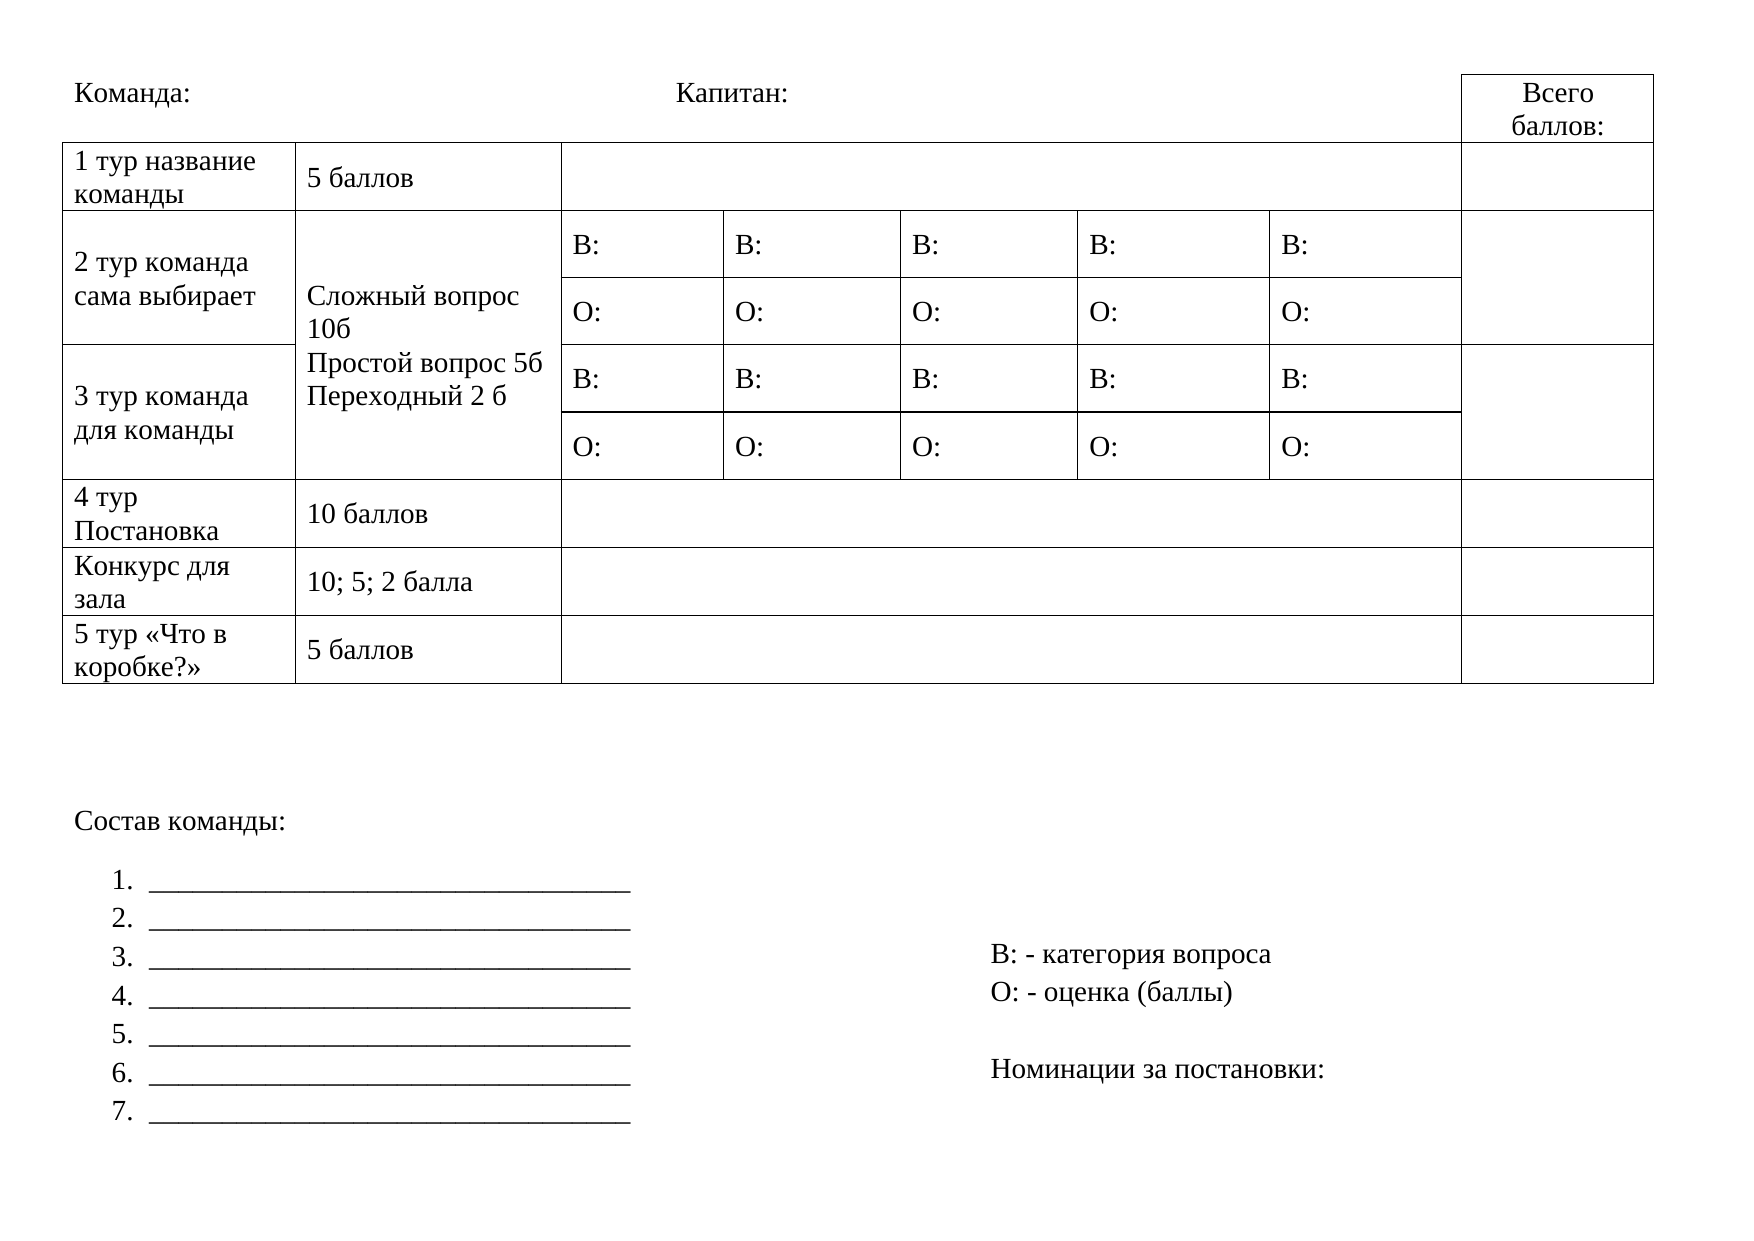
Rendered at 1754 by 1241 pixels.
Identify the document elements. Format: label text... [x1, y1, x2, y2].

list В: - категория вопроса [990, 936, 1683, 969]
table_cell В: [724, 211, 900, 277]
list _________________________________ [111, 862, 842, 896]
table_cell В: [1078, 345, 1269, 411]
table_cell О: [1270, 278, 1461, 344]
table_cell О: [562, 278, 723, 344]
table_cell В: [1270, 345, 1461, 411]
table_cell 5 баллов [296, 143, 561, 210]
table_cell 10; 5; 2 балла [296, 548, 561, 615]
list _________________________________ [111, 901, 842, 934]
table_cell В: [901, 211, 1077, 277]
list _________________________________ [111, 1055, 842, 1088]
table_cell О: [1078, 413, 1269, 478]
table_cell 1 тур название команды [63, 143, 295, 210]
text Состав команды: [74, 803, 842, 836]
table_cell О: [1270, 413, 1461, 478]
table_cell 2 тур команда сама выбирает [63, 211, 295, 344]
table_cell В: [724, 345, 900, 411]
list _________________________________ [111, 978, 842, 1011]
table_cell В: [1270, 211, 1461, 277]
list О: - оценка (баллы) [990, 974, 1683, 1008]
list _________________________________ [111, 1093, 842, 1127]
table_cell [562, 143, 1461, 210]
table_cell [1462, 143, 1653, 210]
table_cell [1462, 616, 1653, 683]
table_header Команда: [63, 74, 664, 142]
table_cell О: [724, 278, 900, 344]
table_cell [562, 480, 1461, 547]
table_cell О: [562, 413, 723, 478]
table_cell [1462, 480, 1653, 547]
table_cell Сложный вопрос 10б Простой вопрос 5б Переходный 2 б [296, 211, 561, 478]
table_cell [1462, 345, 1653, 478]
table_cell 5 баллов [296, 616, 561, 683]
table_cell [1462, 211, 1653, 344]
table_cell О: [724, 413, 900, 478]
list _________________________________ [111, 939, 842, 973]
table_cell О: [1078, 278, 1269, 344]
table_cell Конкурс для зала [63, 548, 295, 615]
table_cell 3 тур команда для команды [63, 345, 295, 478]
table_cell [1462, 548, 1653, 615]
list Номинации за постановки: [990, 1052, 1683, 1085]
table_cell В: [562, 345, 723, 411]
table_cell О: [901, 278, 1077, 344]
table_header Всего баллов: [1462, 75, 1653, 142]
table_header Капитан: [664, 74, 1461, 142]
table_cell 4 тур Постановка [63, 480, 295, 547]
table_cell 10 баллов [296, 480, 561, 547]
table_cell 5 тур «Что в коробке?» [63, 616, 295, 683]
table_cell В: [562, 211, 723, 277]
table_cell [562, 616, 1461, 683]
table_cell [562, 548, 1461, 615]
list _________________________________ [111, 1016, 842, 1050]
table_cell В: [1078, 211, 1269, 277]
table_cell В: [901, 345, 1077, 411]
table_cell О: [901, 413, 1077, 478]
